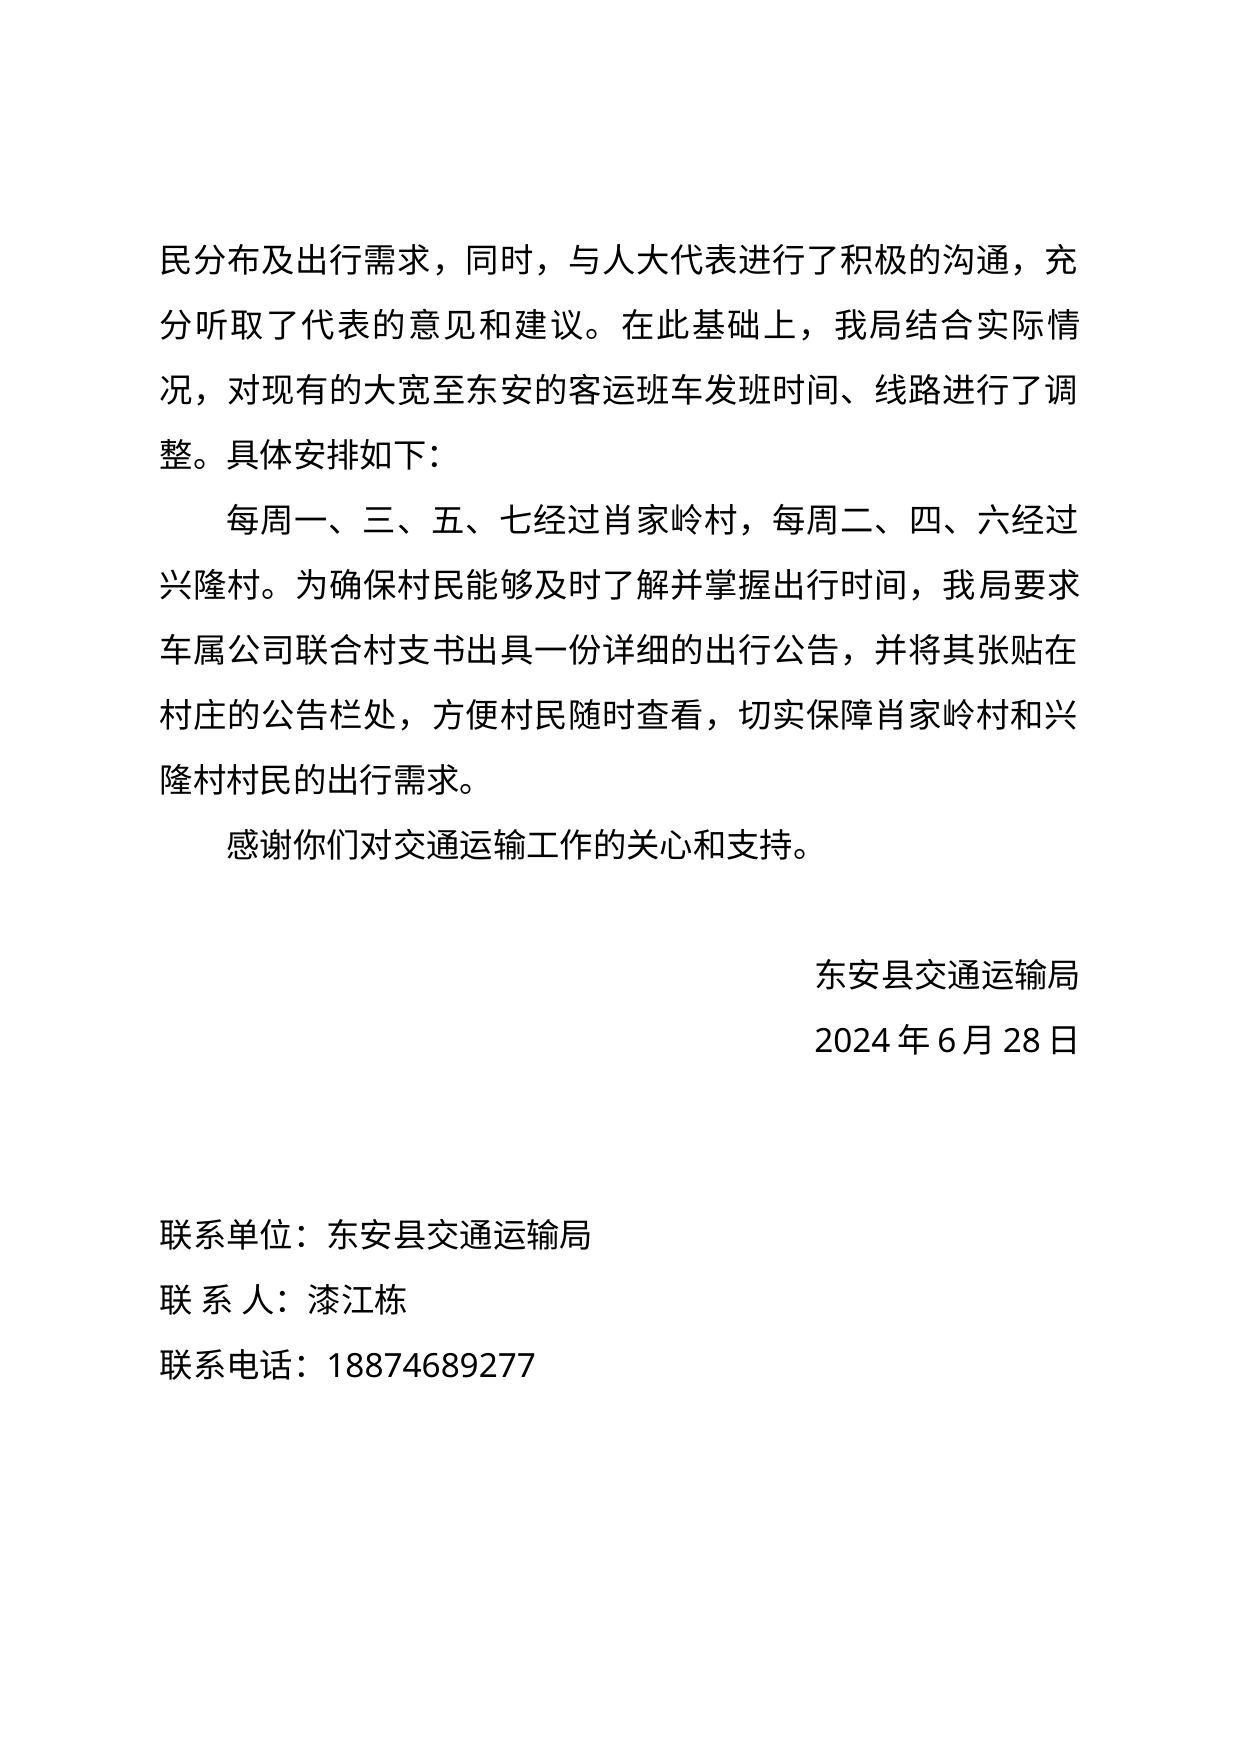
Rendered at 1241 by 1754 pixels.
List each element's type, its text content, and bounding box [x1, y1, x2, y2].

text 每周一、三、五、七经过肖家岭村，每周二、四、六经过兴隆村。为确保村民能够及时了解并掌握出行时间，我局要求车属公司联合村支书出具一份详细的出行公告，并将其张贴在村庄的公告栏处，方便村民随时查看，切实保障肖家岭村和兴隆村村民的出行需求。 [159, 485, 1081, 810]
text 2024年6月28日 [159, 1005, 1081, 1070]
text 联系电话：18874689277 [159, 1330, 1081, 1395]
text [159, 225, 1081, 485]
text 东安县交通运输局 [159, 940, 1081, 1005]
text 联 系 人：漆江栋 [159, 1265, 1081, 1330]
text 联系单位：东安县交通运输局 [159, 1200, 1081, 1265]
text 感谢你们对交通运输工作的关心和支持。 [159, 810, 1081, 875]
